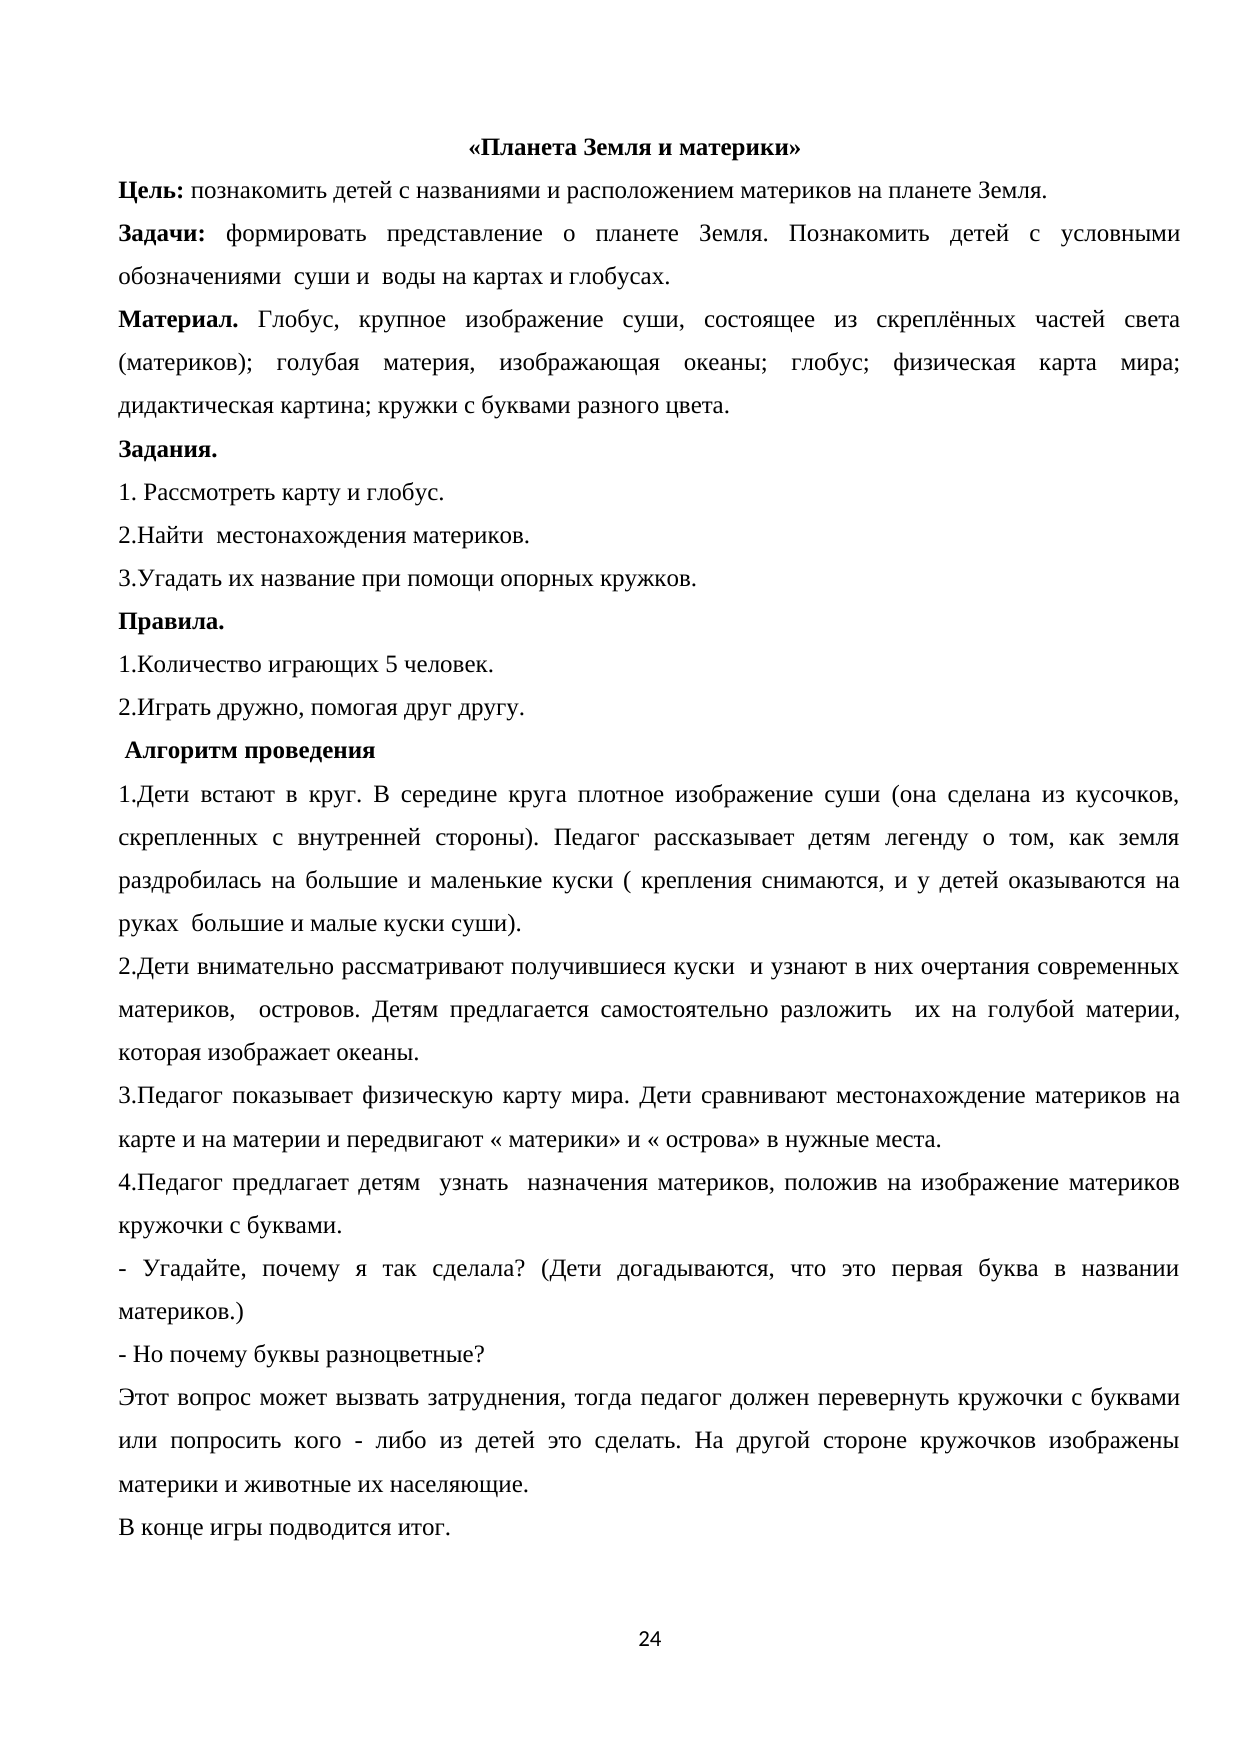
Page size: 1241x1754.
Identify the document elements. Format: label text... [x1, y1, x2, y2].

text 2.Найти местонахождения материков. [118, 520, 1181, 549]
text Правила. [118, 606, 1181, 635]
text Задачи: формировать представление о планете Земля. Познакомить детей с условными обозначениями суши и воды на картах и глобусах. [118, 218, 1181, 290]
text 3.Педагог показывает физическую карту мира. Дети сравнивают местонахождение материков на карте и на материи и передвигают « материки» и « острова» в нужные места. [118, 1081, 1181, 1152]
text 1.Количество играющих 5 человек. [118, 649, 1181, 678]
text - Но почему буквы разноцветные? [118, 1339, 1181, 1368]
text Цель: познакомить детей с названиями и расположением материков на планете Земля. [118, 175, 1181, 204]
text Этот вопрос может вызвать затруднения, тогда педагог должен перевернуть кружочки с буквами или попросить кого - либо из детей это сделать. На другой стороне кружочков изображены материки и животные их населяющие. [118, 1382, 1181, 1497]
text В конце игры подводится итог. [118, 1512, 1181, 1541]
text 4.Педагог предлагает детям узнать назначения материков, положив на изображение материков кружочки с буквами. [118, 1167, 1181, 1239]
text Материал. Глобус, крупное изображение суши, состоящее из скреплённых частей света (материков); голубая материя, изображающая океаны; глобус; физическая карта мира; дидактическая картина; кружки с буквами разного цвета. [118, 304, 1181, 419]
text Задания. [118, 434, 1181, 462]
text - Угадайте, почему я так сделала? (Дети догадываются, что это первая буква в названии материков.) [118, 1253, 1181, 1325]
text 2.Дети внимательно рассматривают получившиеся куски и узнают в них очертания современных материков, островов. Детям предлагается самостоятельно разложить их на голубой материи, которая изображает океаны. [118, 951, 1181, 1066]
text 1.Дети встают в круг. В середине круга плотное изображение суши (она сделана из кусочков, скрепленных с внутренней стороны). Педагог рассказывает детям легенду о том, как земля раздробилась на большие и маленькие куски ( крепления снимаются, и у детей оказываются на руках большие и малые куски суши). [118, 779, 1181, 937]
text 2.Играть дружно, помогая друг другу. [118, 692, 1181, 721]
text 3.Угадать их название при помощи опорных кружков. [118, 563, 1181, 592]
text Алгоритм проведения [118, 736, 1181, 764]
text 1. Рассмотреть карту и глобус. [118, 477, 1181, 506]
text «Планета Земля и материки» [156, 132, 1181, 161]
